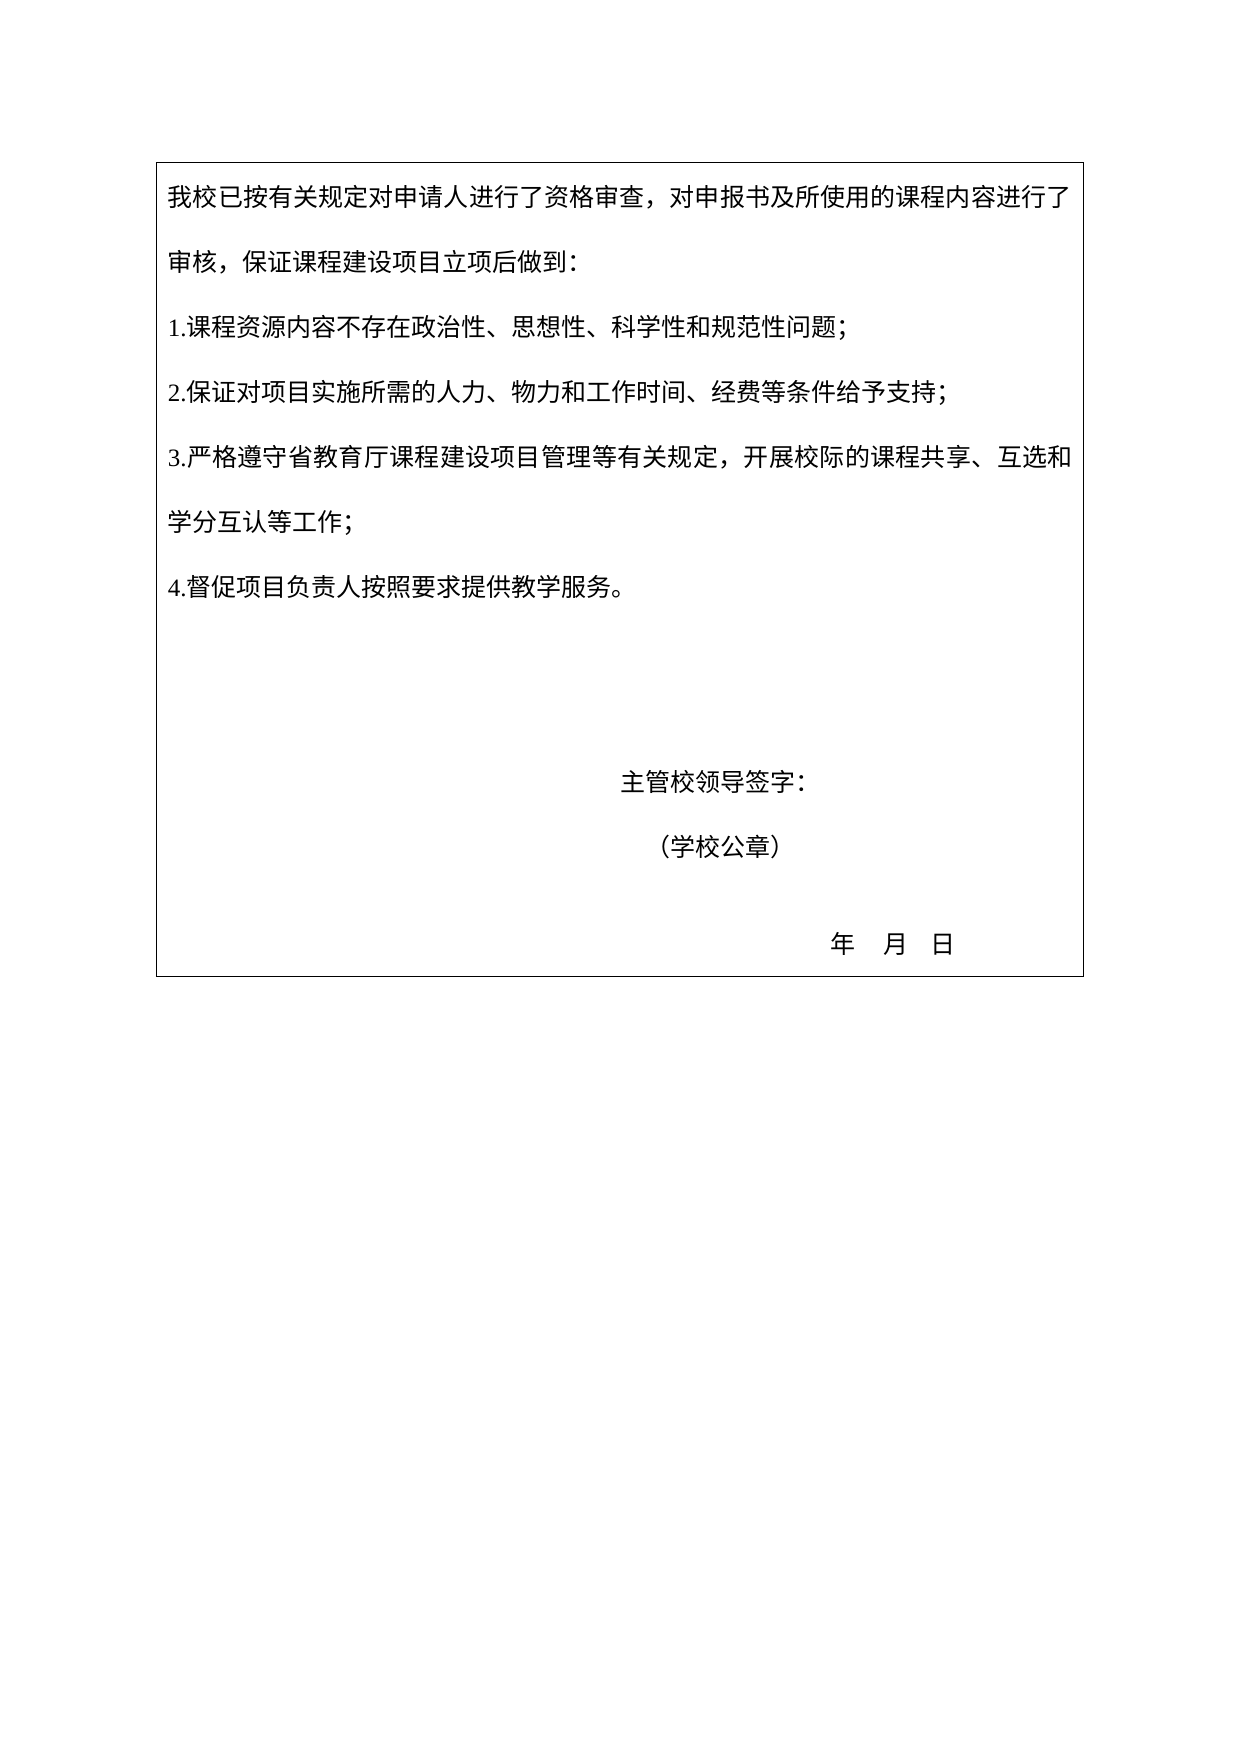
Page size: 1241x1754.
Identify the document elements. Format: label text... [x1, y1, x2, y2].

table_header 我校已按有关规定对申请人进行了资格审查，对申报书及所使用的课程内容进行了审核，保证课程建设项目立项后做到： 1.课程资源内容不存在政治性、思想性、科学性和规范性问题； 2.保证对项目实施所需的人力、物力和工作时间、经费等条件给予支持； 3.严格遵守省教育厅课程建设项目管理等有关规定，开展校际的课程共享、互选和学分互认等工作； 4.督促项目负责人按照要求提供教学服务。 主管校领导签字： （学校公章） 年 月 日 [157, 163, 1083, 976]
